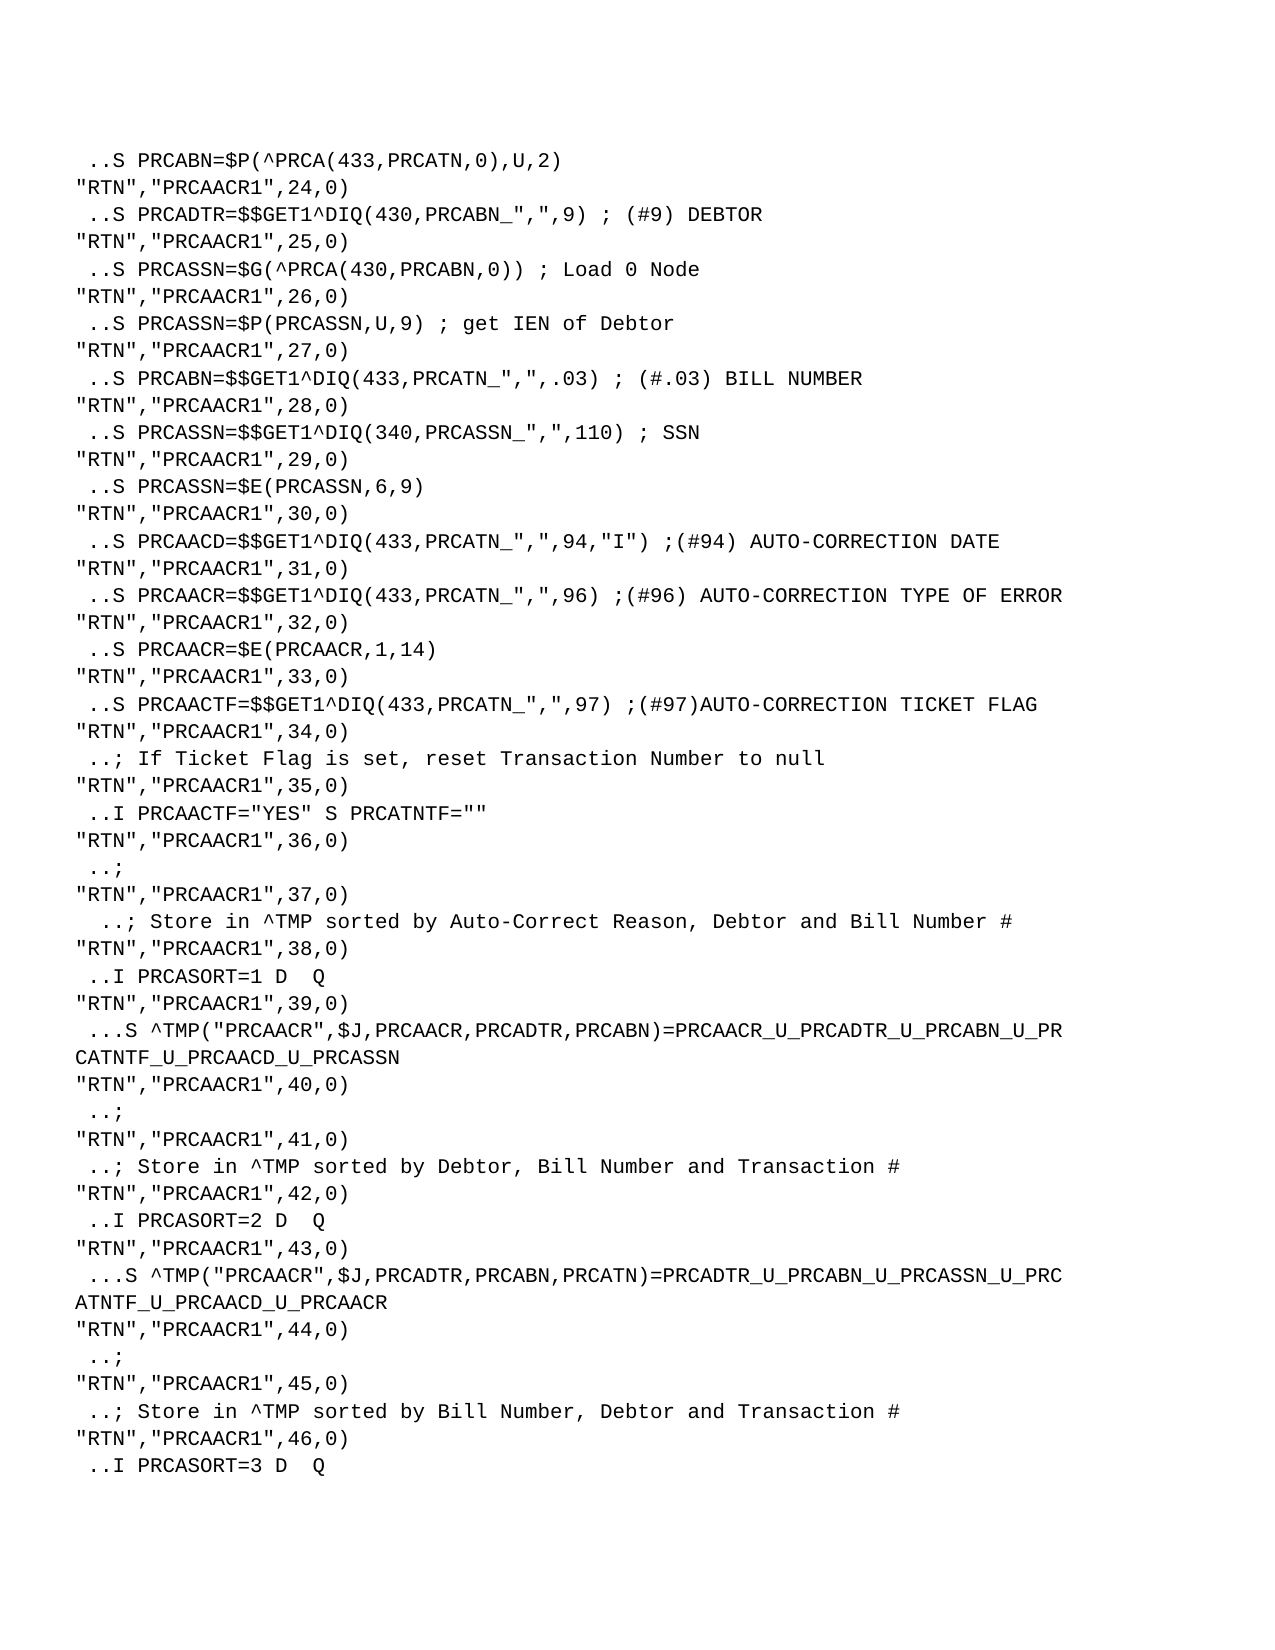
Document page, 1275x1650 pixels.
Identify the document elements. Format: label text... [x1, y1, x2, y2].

text ..S PRCASSN=$G(^PRCA(430,PRCABN,0)) ; Load 0 Node [75, 259, 1200, 282]
text ..S PRCADTR=$$GET1^DIQ(430,PRCABN_",",9) ; (#9) DEBTOR [75, 204, 1200, 228]
text "RTN","PRCAACR1",27,0) [75, 340, 1200, 364]
text "RTN","PRCAACR1",26,0) [75, 286, 1200, 309]
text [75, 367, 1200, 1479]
text ..S PRCABN=$P(^PRCA(433,PRCATN,0),U,2) [75, 150, 1200, 174]
text "RTN","PRCAACR1",24,0) [75, 177, 1200, 201]
text ..S PRCASSN=$P(PRCASSN,U,9) ; get IEN of Debtor [75, 313, 1200, 337]
text "RTN","PRCAACR1",25,0) [75, 232, 1200, 255]
